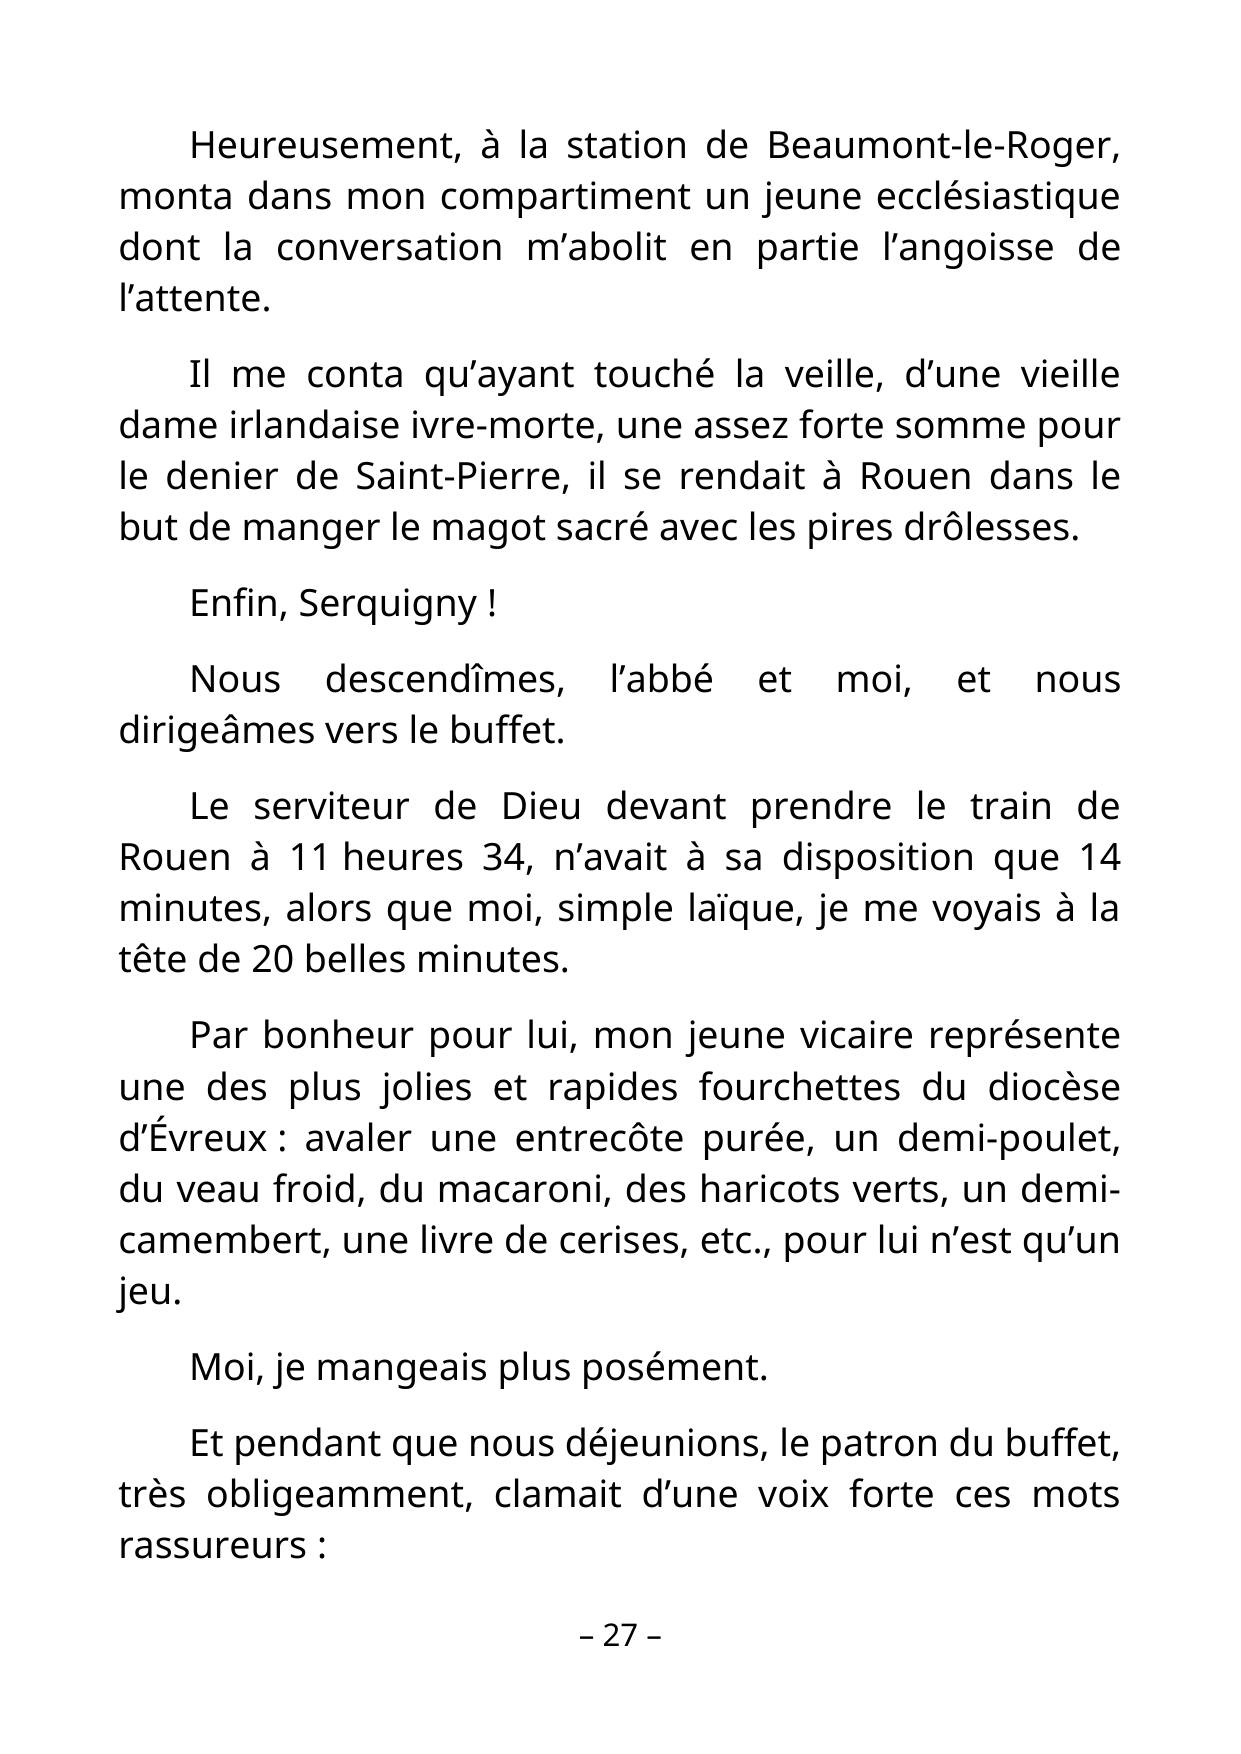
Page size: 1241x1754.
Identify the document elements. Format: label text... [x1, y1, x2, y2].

text Le serviteur de Dieu devant prendre le train de Rouen à 11 heures 34, n’avait à sa disposition que 14 minutes, alors que moi, simple laïque, je me voyais à la tête de 20 belles minutes. [118, 779, 1122, 984]
text Heureusement, à la station de Beaumont-le-Roger, monta dans mon compartiment un jeune ecclésiastique dont la conversation m’abolit en partie l’angoisse de l’attente. [118, 118, 1122, 322]
text Nous descendîmes, l’abbé et moi, et nous dirigeâmes vers le buffet. [118, 652, 1122, 754]
text Par bonheur pour lui, mon jeune vicaire représente une des plus jolies et rapides fourchettes du diocèse d’Évreux : avaler une entrecôte purée, un demi-poulet, du veau froid, du macaroni, des haricots verts, un demi-camembert, une livre de cerises, etc., pour lui n’est qu’un jeu. [118, 1009, 1122, 1315]
text Enfin, Serquigny ! [118, 576, 1122, 627]
text Moi, je mangeais plus posément. [118, 1340, 1122, 1391]
text Et pendant que nous déjeunions, le patron du buffet, très obligeamment, clamait d’une voix forte ces mots rassureurs : [118, 1416, 1122, 1569]
text Il me conta qu’ayant touché la veille, d’une vieille dame irlandaise ivre-morte, une assez forte somme pour le denier de Saint-Pierre, il se rendait à Rouen dans le but de manger le magot sacré avec les pires drôlesses. [118, 347, 1122, 551]
